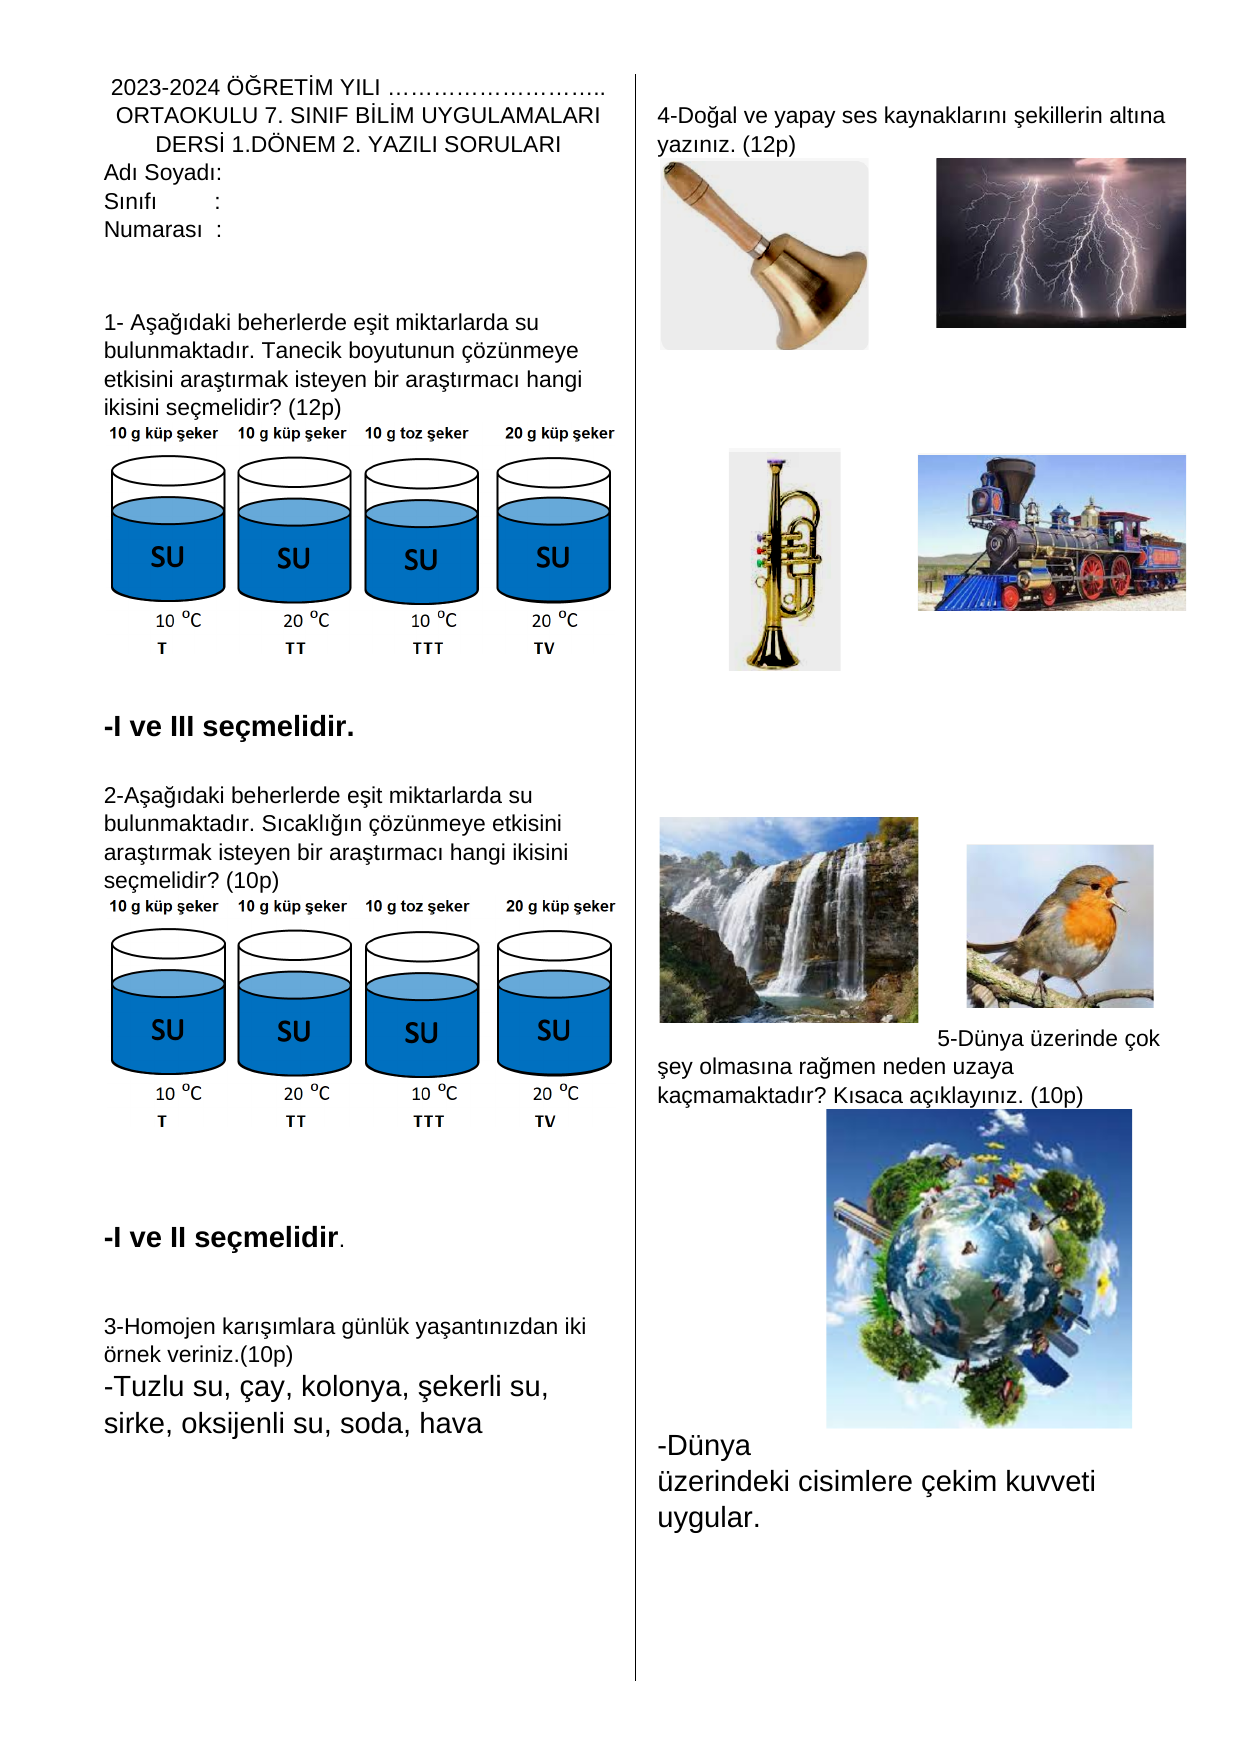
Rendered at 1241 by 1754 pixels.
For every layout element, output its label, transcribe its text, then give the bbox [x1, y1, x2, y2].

list -Tuzlu su, çay, kolonya, şekerli su, sirke, oksijenli su, soda, hava [103, 1369, 613, 1439]
list 4-Doğal ve yapay ses kaynaklarını şekillerin altına yazınız. (12p) [657, 102, 1167, 157]
list -I ve III seçmelidir. [103, 709, 613, 743]
picture [106, 895, 616, 1127]
text 2023-2024 ÖĞRETİM YILI ……………………….. ORTAOKULU 7. SINIF BİLİM UYGULAMALARI DERSİ 1.DÖNEM 2. YAZILI SORULARI [103, 74, 613, 157]
text Numarası : [103, 216, 613, 242]
text Adı Soyadı: [103, 159, 613, 186]
list 1- Aşağıdaki beherlerde eşit miktarlarda su bulunmaktadır. Tanecik boyutunun çözünmeye etkisini araştırmak isteyen bir araştırmacı hangi ikisini seçmelidir? (12p) [103, 309, 613, 421]
list -I ve II seçmelidir. [103, 1219, 613, 1253]
picture [106, 422, 615, 654]
list 2-Aşağıdaki beherlerde eşit miktarlarda su bulunmaktadır. Sıcaklığın çözünmeye etkisini araştırmak isteyen bir araştırmacı hangi ikisini seçmelidir? (10p) [103, 782, 613, 893]
picture [826, 1109, 1133, 1429]
picture [966, 844, 1154, 1008]
list -Dünya üzerindeki cisimlere çekim kuvveti uygular. [657, 1428, 1167, 1533]
picture [659, 817, 919, 1023]
picture [917, 453, 1187, 611]
text Sınıfı : [103, 188, 613, 214]
picture [936, 158, 1187, 328]
list 3-Homojen karışımlara günlük yaşantınızdan iki örnek veriniz.(10p) [103, 1313, 613, 1367]
list 5-Dünya üzerinde çok şey olmasına rağmen neden uzaya kaçmamaktadır? Kısaca açıklayınız. (10p) [657, 872, 1167, 1108]
